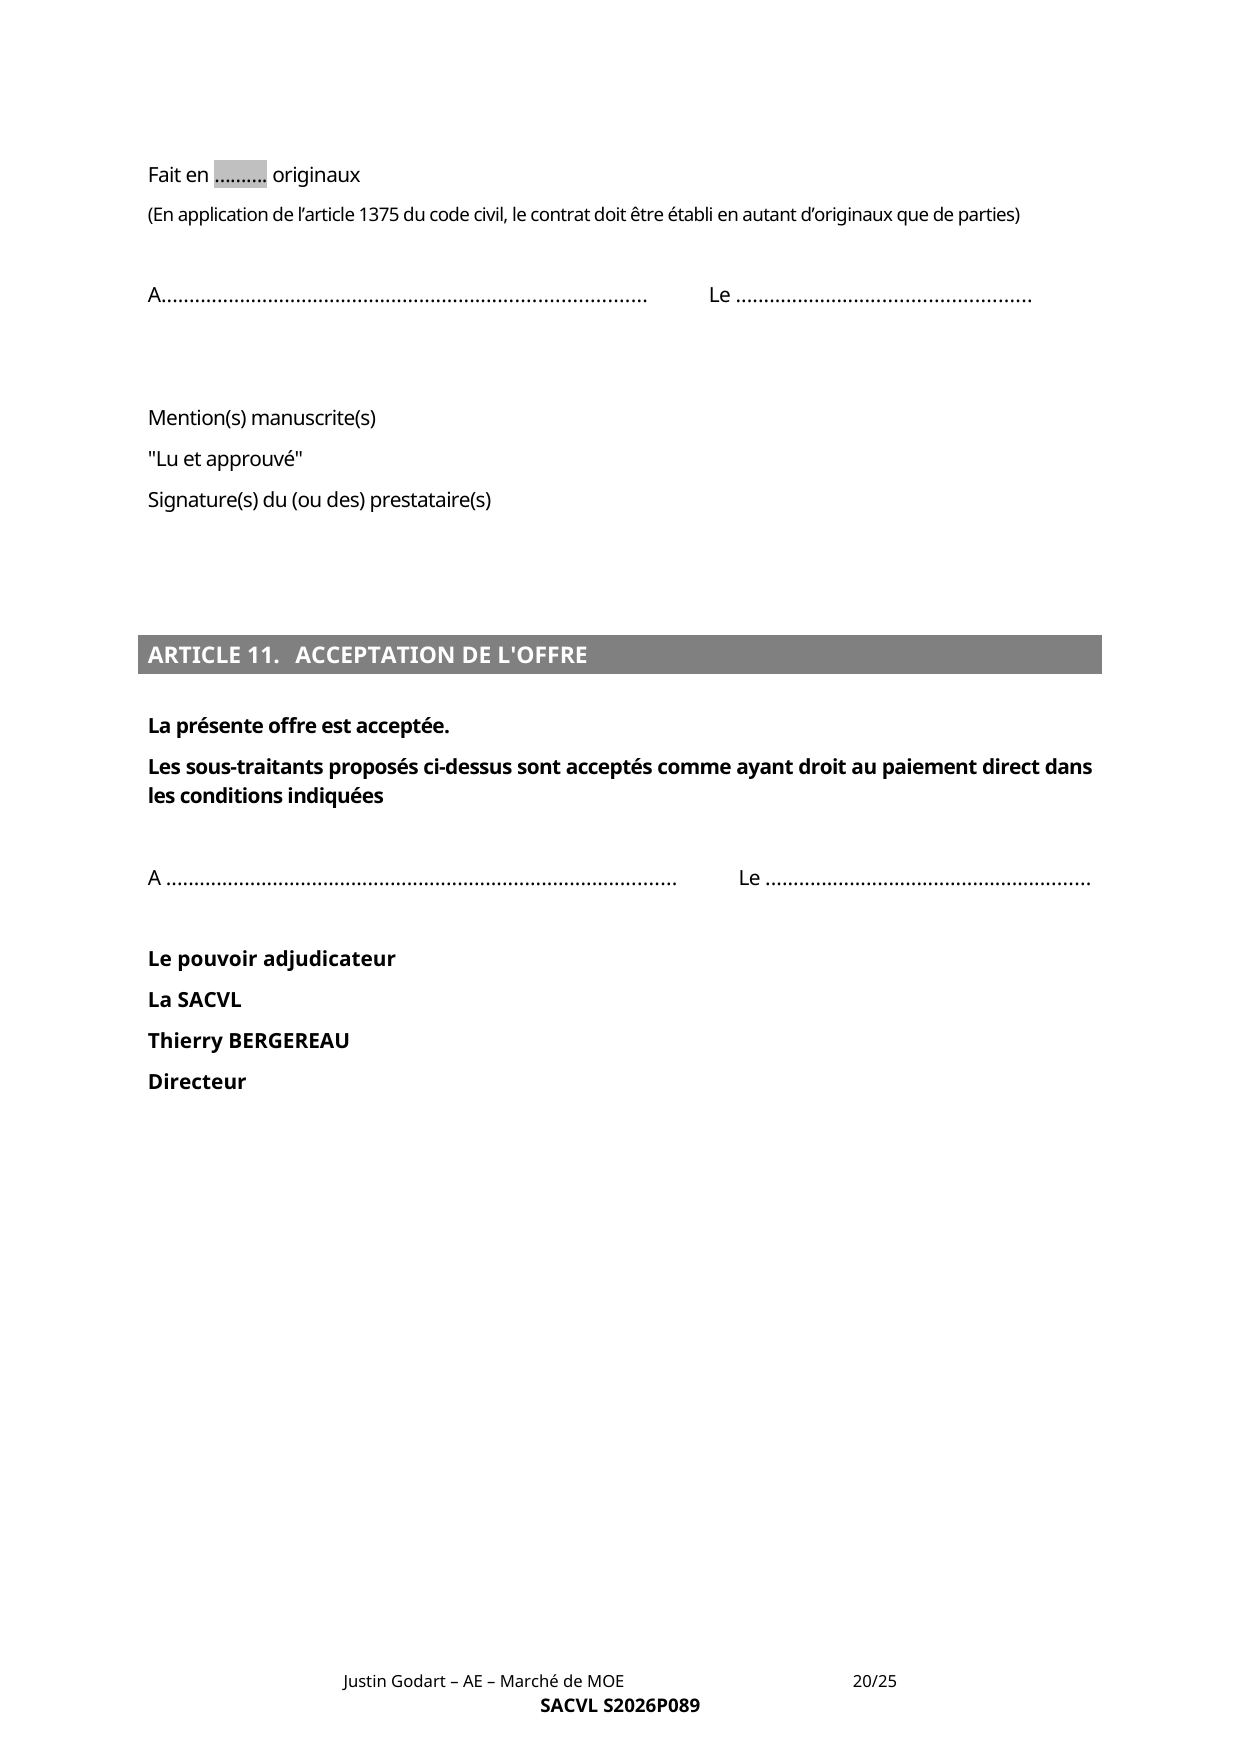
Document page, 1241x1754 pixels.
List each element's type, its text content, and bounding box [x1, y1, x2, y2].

text Mention(s) manuscrite(s) [148, 403, 1096, 431]
text Thierry BERGEREAU [148, 1026, 1093, 1055]
text Signature(s) du (ou des) prestataire(s) [148, 485, 1096, 513]
text (En application de l’article 1375 du code civil, le contrat doit être établi en autant d’originaux que de parties) [148, 201, 1093, 227]
text La présente offre est acceptée. [148, 711, 1093, 740]
text Directeur [148, 1067, 1093, 1096]
text La SACVL [148, 985, 1093, 1014]
text A Le [148, 863, 1093, 891]
text Les sous-traitants proposés ci-dessus sont acceptés comme ayant droit au paiement direct dans les conditions indiquées [148, 752, 1093, 809]
text A Le [148, 280, 1096, 308]
text Fait en ………. originaux [267, 160, 1093, 188]
subtitle ACCEPTATION DE L'OFFRE [139, 637, 1101, 672]
text Fait en ………. originaux [148, 160, 214, 188]
text "Lu et approuvé" [148, 444, 1096, 472]
text Le pouvoir adjudicateur [148, 944, 1093, 973]
